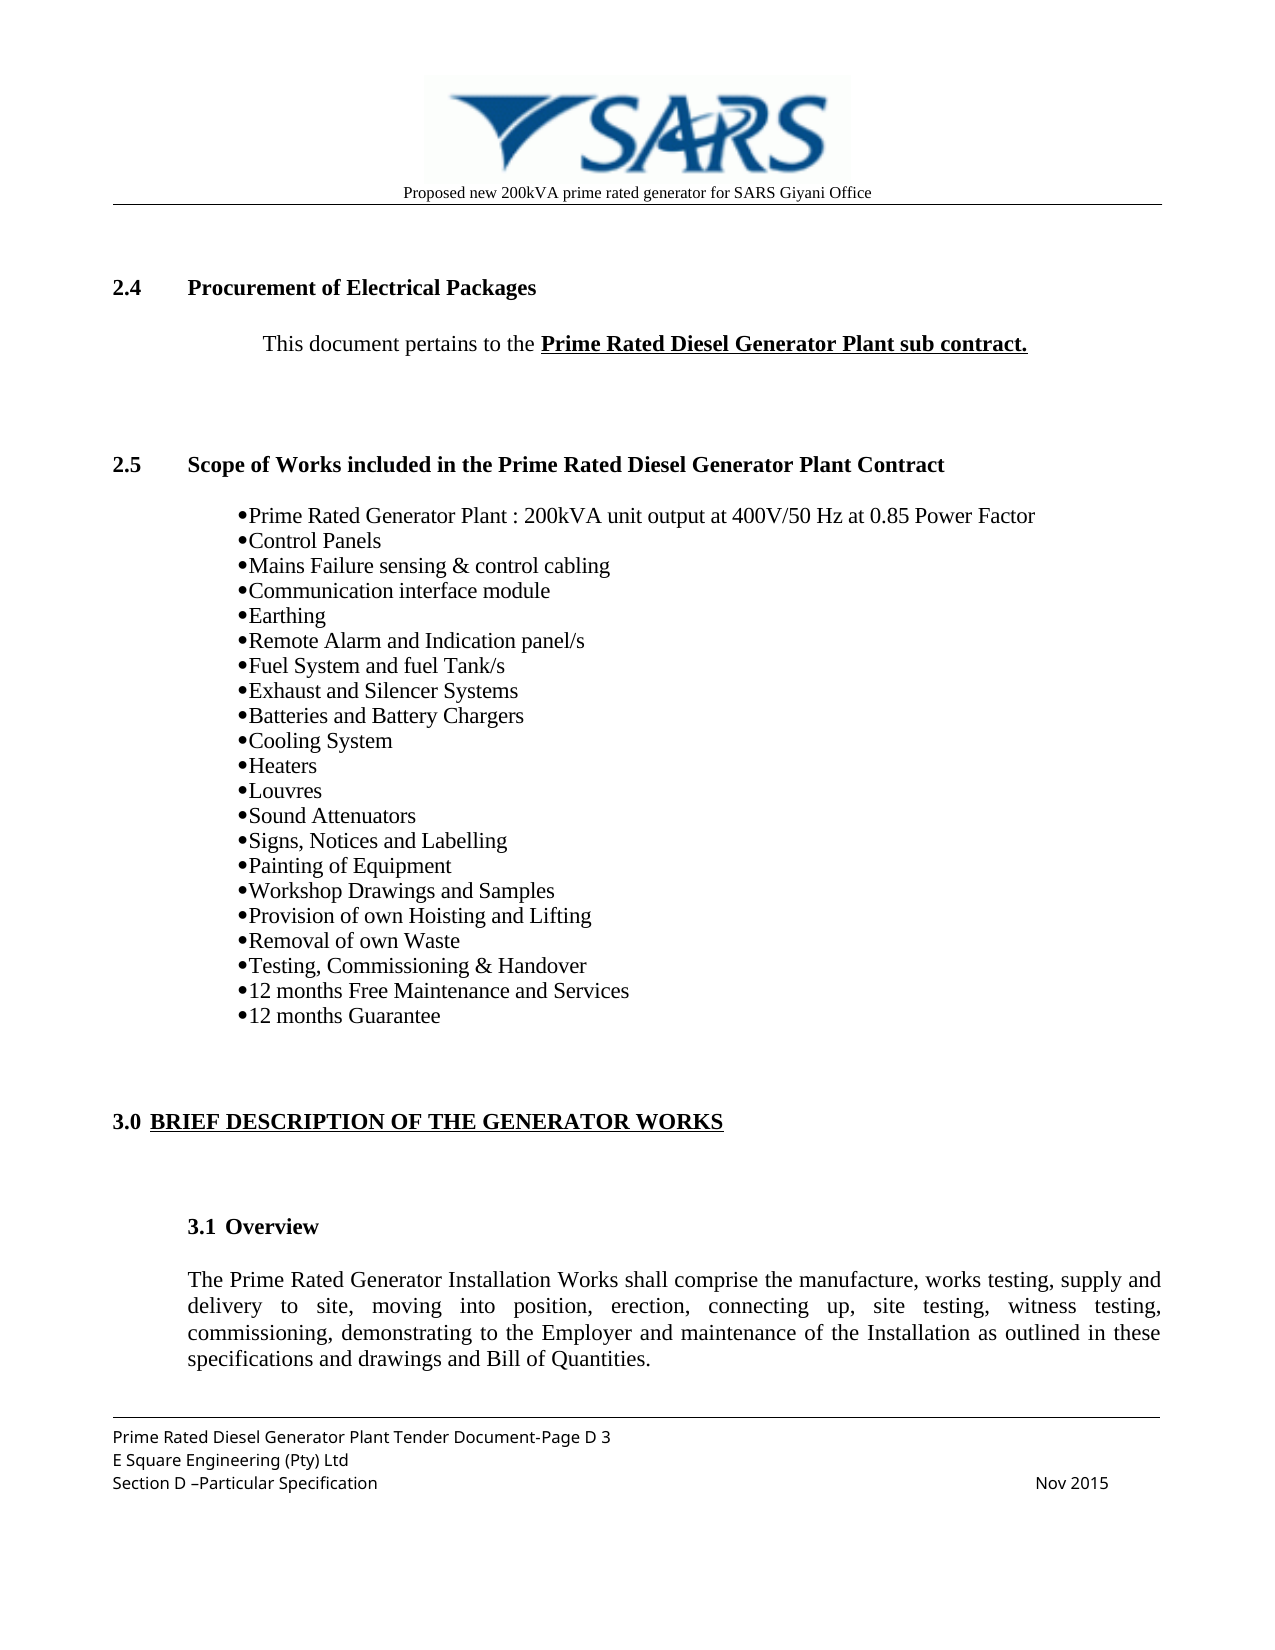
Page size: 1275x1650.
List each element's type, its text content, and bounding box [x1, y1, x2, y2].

list Cooling System [238, 729, 1162, 754]
list Provision of own Hoisting and Lifting [238, 904, 1162, 929]
list Heaters [238, 754, 1162, 779]
text 2.5 Scope of Works included in the Prime Rated Diesel Generator Plant Contract [112, 451, 1162, 477]
list Exhaust and Silencer Systems [238, 679, 1162, 704]
list Batteries and Battery Chargers [238, 704, 1162, 729]
picture [423, 75, 852, 184]
list Painting of Equipment [238, 854, 1162, 879]
text The Prime Rated Generator Installation Works shall comprise the manufacture, works testing, supply and delivery to site, moving into position, erection, connecting up, site testing, witness testing, commissioning, demonstrating to the Employer and maintenance of the Installation as outlined in these specifications and drawings and Bill of Quantities. [187, 1266, 1162, 1371]
list Control Panels [238, 529, 1162, 554]
list 12 months Free Maintenance and Services [238, 979, 1162, 1004]
list 12 months Guarantee [238, 1004, 1162, 1029]
list Testing, Commissioning & Handover [238, 954, 1162, 979]
list Louvres [238, 779, 1162, 804]
text This document pertains to the Prime Rated Diesel Generator Plant sub contract. [112, 330, 1162, 356]
list Remote Alarm and Indication panel/s [238, 629, 1162, 654]
list Sound Attenuators [238, 804, 1162, 829]
list Communication interface module [238, 579, 1162, 604]
list Earthing [238, 604, 1162, 629]
text 2.4 Procurement of Electrical Packages [112, 273, 1162, 300]
list Fuel System and fuel Tank/s [238, 654, 1162, 679]
list Removal of own Waste [238, 929, 1162, 954]
list BRIEF DESCRIPTION OF THE GENERATOR WORKS [112, 1108, 1162, 1134]
list Signs, Notices and Labelling [238, 829, 1162, 854]
list Mains Failure sensing & control cabling [238, 554, 1162, 579]
list Prime Rated Generator Plant : 200kVA unit output at 400V/50 Hz at 0.85 Power Factor [238, 504, 1162, 529]
list Overview [187, 1213, 1162, 1239]
list Workshop Drawings and Samples [238, 879, 1162, 904]
